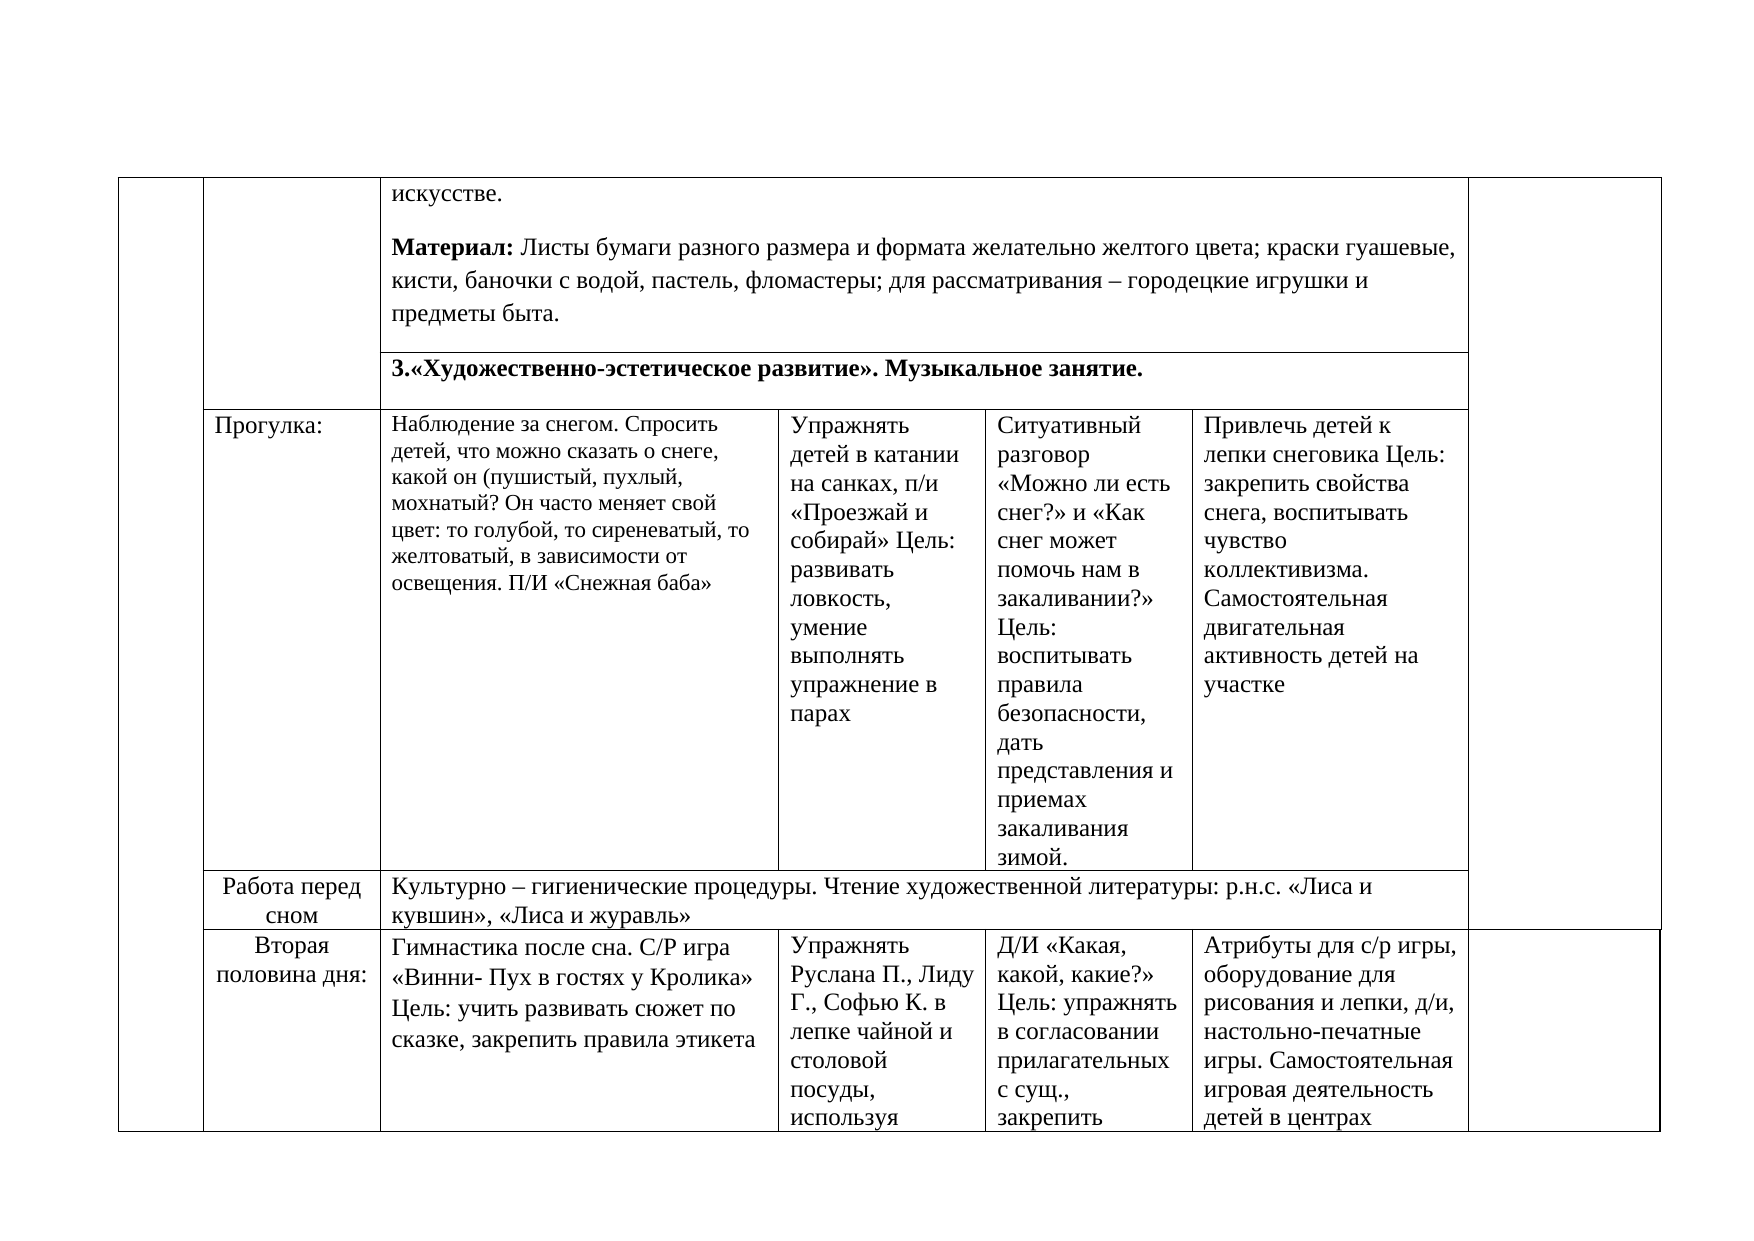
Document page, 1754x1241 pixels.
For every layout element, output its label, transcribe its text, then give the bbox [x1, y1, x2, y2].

table_cell Прогулка: [204, 410, 380, 870]
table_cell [381, 178, 1468, 352]
table_cell 3.«Художественно-эстетическое развитие». Музыкальное занятие. [381, 353, 1468, 409]
table_cell Работа перед сном [204, 871, 380, 929]
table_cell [779, 930, 985, 1131]
table_cell Ситуативный разговор «Можно ли есть снег?» и «Как снег может помочь нам в закаливании?» Цель: воспитывать правила безопасности, дать представления и приемах закаливания зимой. [986, 410, 1192, 870]
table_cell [204, 930, 380, 1131]
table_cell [1193, 930, 1468, 1131]
table_cell Наблюдение за снегом. Спросить детей, что можно сказать о снеге, какой он (пушистый, пухлый, мохнатый? Он часто меняет свой цвет: то голубой, то сиреневатый, то желтоватый, в зависимости от освещения. П/И «Снежная баба» [381, 410, 778, 870]
table_cell [1469, 930, 1659, 1131]
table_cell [381, 930, 778, 1131]
table_cell Упражнять детей в катании на санках, п/и «Проезжай и собирай» Цель: развивать ловкость, умение выполнять упражнение в парах [779, 410, 985, 870]
table_cell Привлечь детей к лепки снеговика Цель: закрепить свойства снега, воспитывать чувство коллективизма. Самостоятельная двигательная активность детей на участке [1193, 410, 1468, 870]
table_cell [986, 930, 1192, 1131]
table_cell Культурно – гигиенические процедуры. Чтение художественной литературы: р.н.с. «Лиса и кувшин», «Лиса и журавль» [381, 871, 1468, 929]
